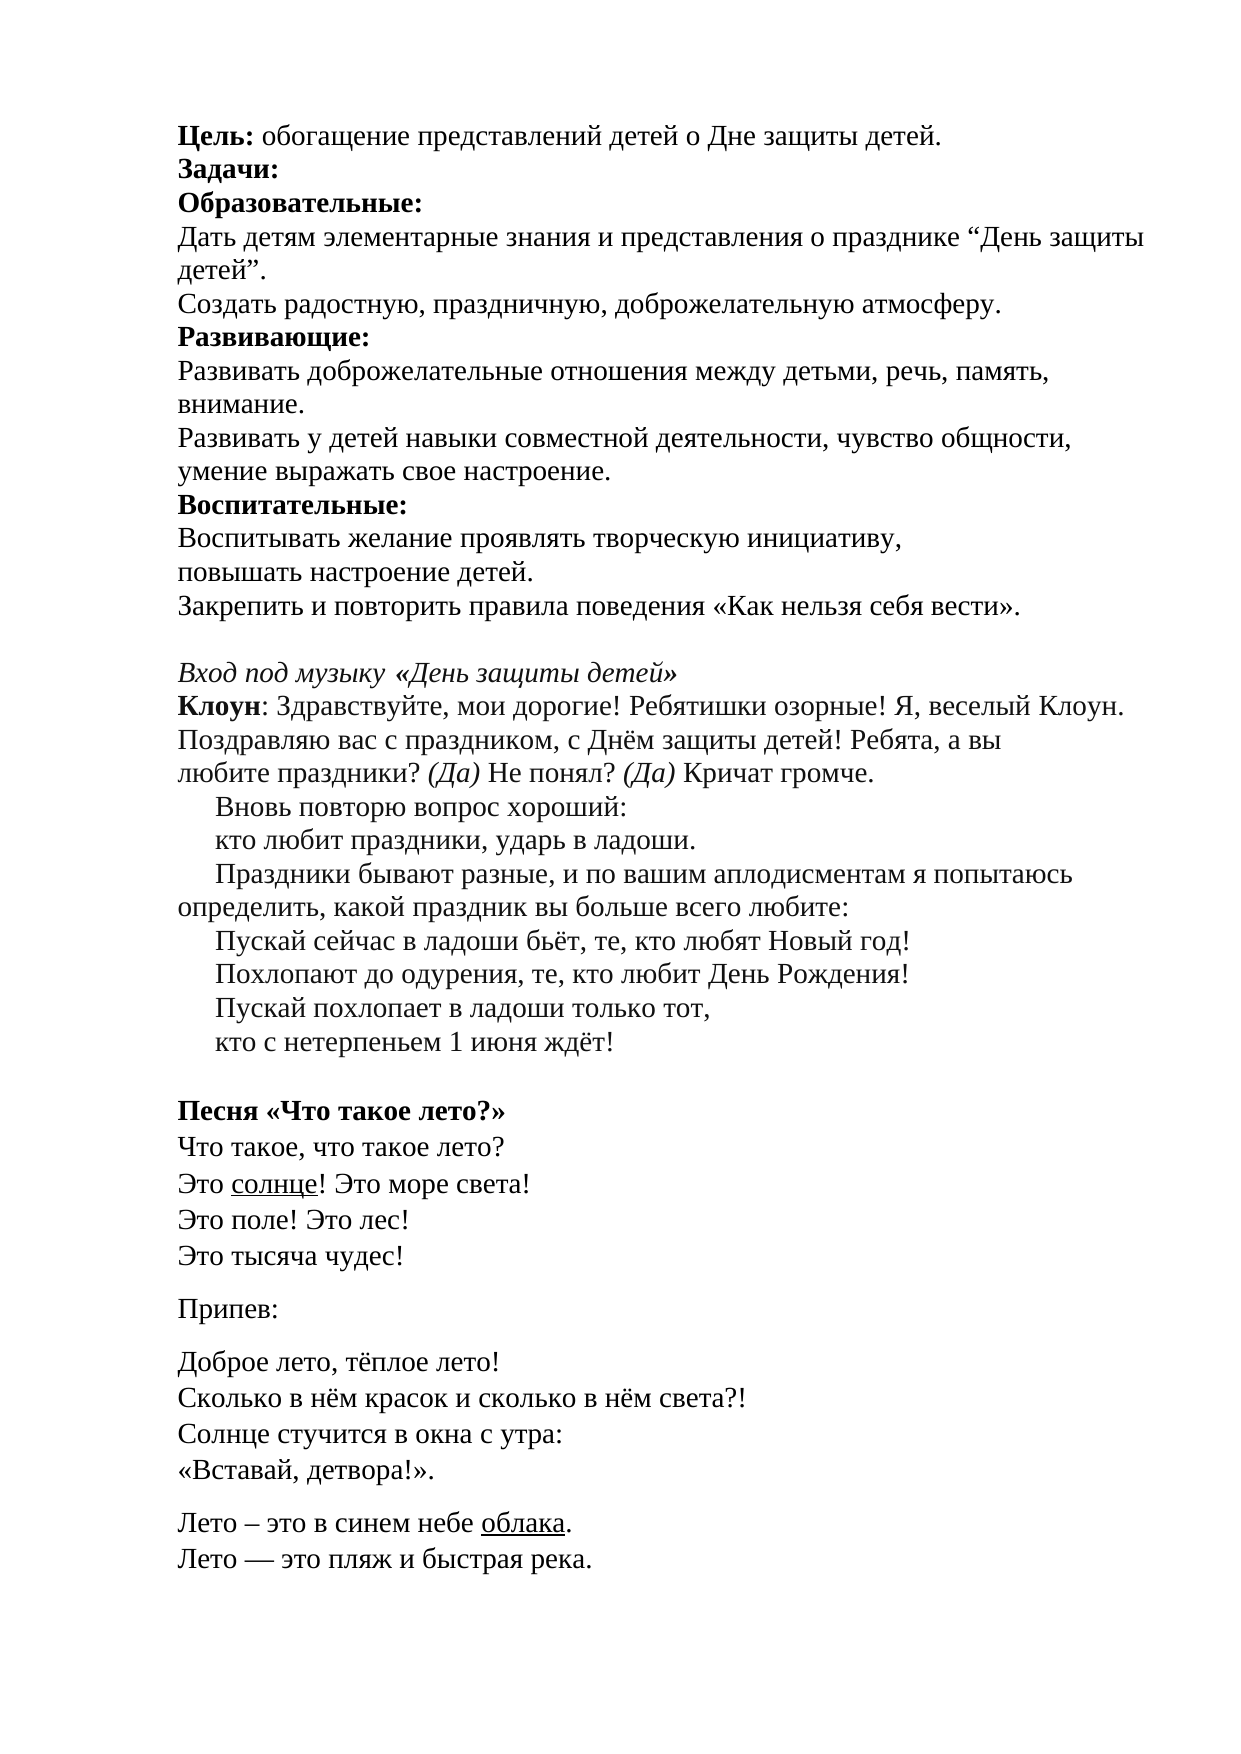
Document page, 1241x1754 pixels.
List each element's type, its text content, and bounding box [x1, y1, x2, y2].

text Развивать у детей навыки совместной деятельности, чувство общности, умение выражать свое настроение. [177, 420, 1152, 487]
text Воспитательные: [177, 487, 1152, 521]
text Праздники бывают разные, и по вашим аплодисментам я попытаюсь определить, какой праздник вы больше всего любите: [177, 856, 1152, 923]
text Создать радостную, праздничную, доброжелательную атмосферу. [177, 286, 1152, 319]
text Дать детям элементарные знания и представления о празднике “День защиты детей”. [177, 219, 1152, 286]
text Что такое, что такое лето? Это солнце! Это море света! Это поле! Это лес! Это тысяча чудес! [177, 1129, 1152, 1272]
text Пускай похлопает в ладоши только тот, [177, 990, 1152, 1024]
text Цель: обогащение представлений детей о Дне защиты детей. [177, 118, 1152, 152]
text Вход под музыку «День защиты детей» [177, 655, 1152, 688]
text Развивающие: [177, 319, 1152, 353]
text Вновь повторю вопрос хороший: [177, 789, 1152, 822]
text кто с нетерпеньем 1 июня ждёт! [177, 1024, 1152, 1057]
text Клоун: Здравствуйте, мои дорогие! Ребятишки озорные! Я, веселый Клоун. Поздравляю вас с праздником, с Днём защиты детей! Ребята, а вы любите праздники? (Да) Не понял? (Да) Кричат громче. [177, 688, 1152, 789]
text Доброе лето, тёплое лето! Сколько в нём красок и сколько в нём света?! Солнце стучится в окна с утра: «Вставай, детвора!». [177, 1344, 1152, 1486]
text Развивать доброжелательные отношения между детьми, речь, память, внимание. [177, 353, 1152, 420]
text Похлопают до одурения, те, кто любит День Рождения! [177, 957, 1152, 990]
text Припев: [177, 1291, 1152, 1324]
text Закрепить и повторить правила поведения «Как нельзя себя вести». [177, 588, 1152, 621]
text Пускай сейчас в ладоши бьёт, те, кто любят Новый год! [177, 923, 1152, 957]
text кто любит праздники, ударь в ладоши. [177, 822, 1152, 856]
text Воспитывать желание проявлять творческую инициативу, повышать настроение детей. [177, 521, 1152, 588]
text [177, 1505, 1152, 1574]
text Песня «Что такое лето?» [177, 1093, 1152, 1127]
text Задачи: Образовательные: [177, 152, 1152, 219]
